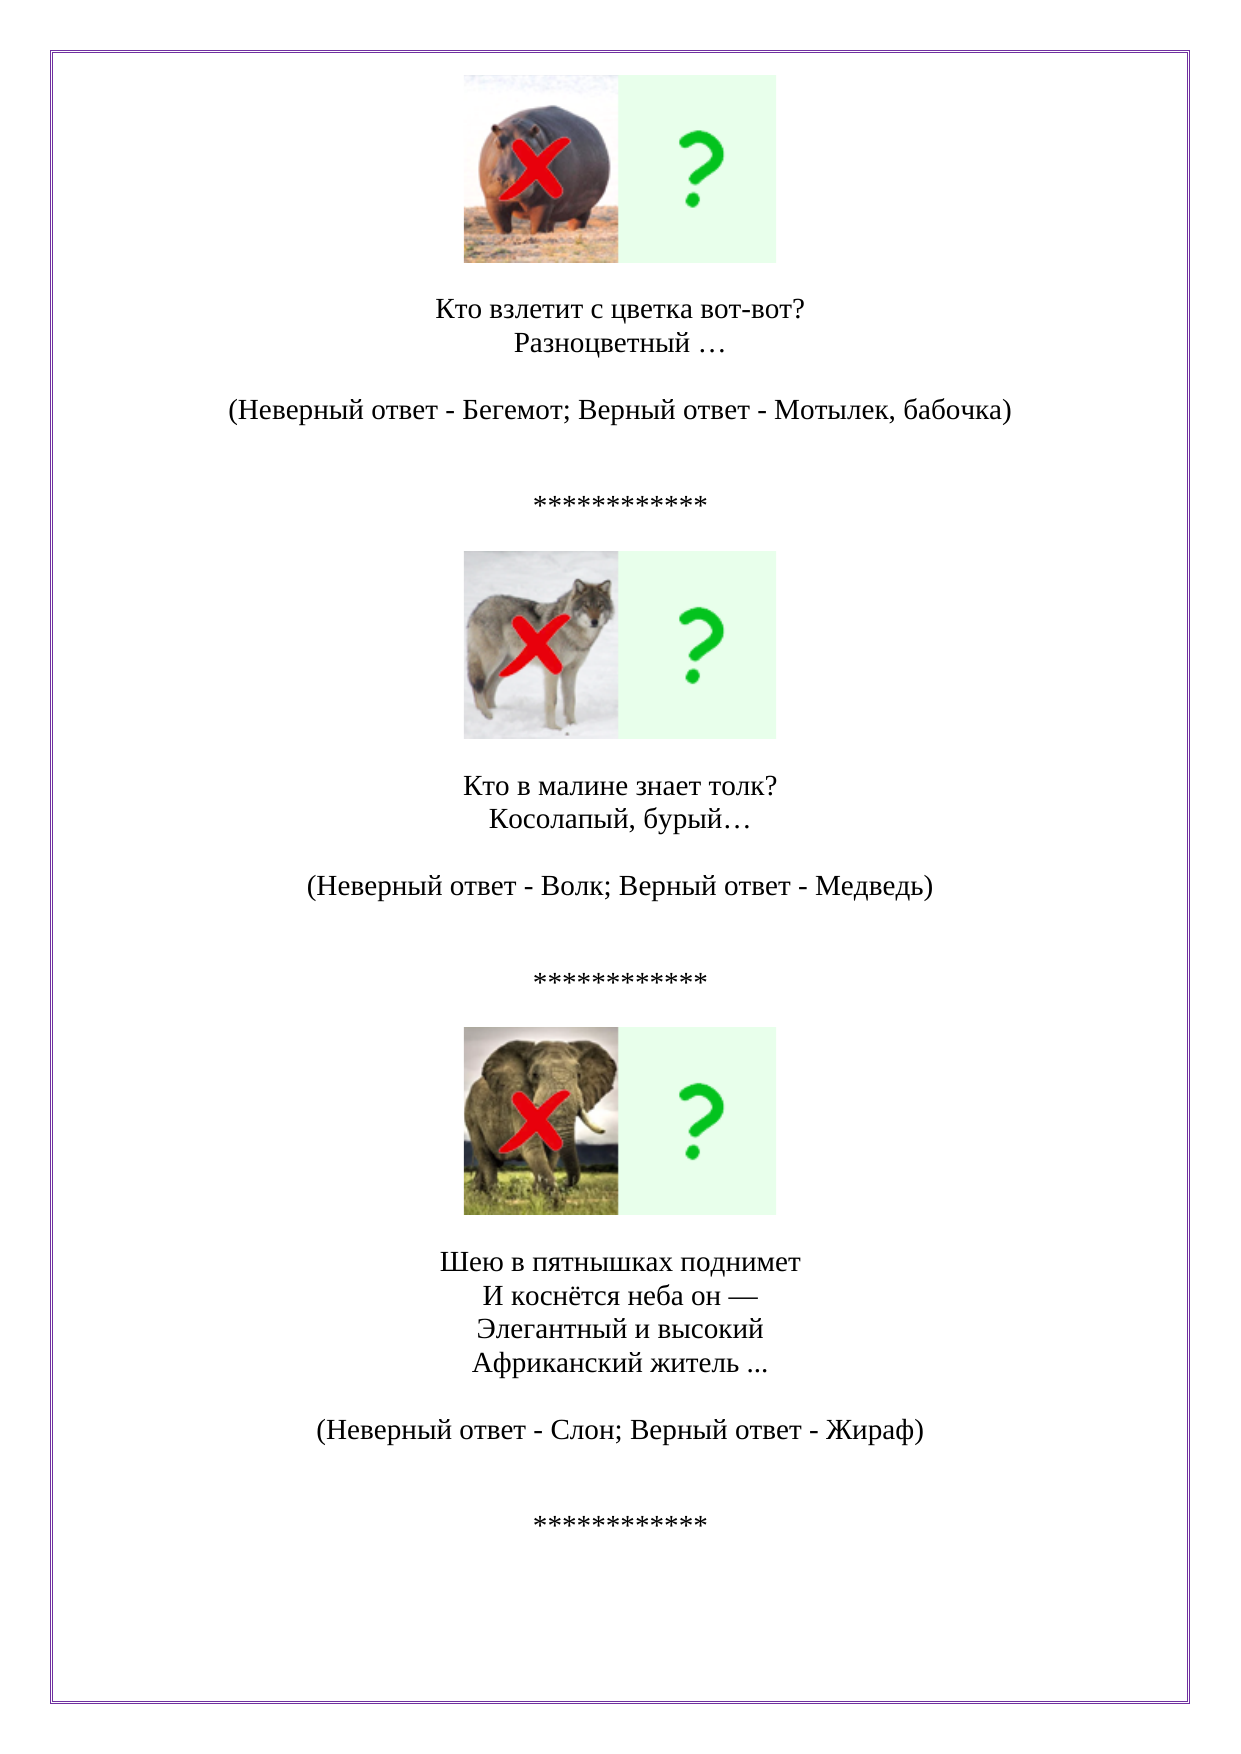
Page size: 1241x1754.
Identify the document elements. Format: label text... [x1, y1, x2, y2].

text Кто в малине знает толк? Косолапый, бурый… (Неверный ответ - Волк; Верный ответ - Медведь) [75, 768, 1165, 902]
text ************ [75, 931, 1165, 998]
text ************ [75, 1474, 1165, 1542]
picture [463, 1027, 777, 1215]
picture [463, 551, 777, 739]
text Шею в пятнышках поднимет И коснётся неба он — Элегантный и высокий Африканский житель ... (Неверный ответ - Слон; Верный ответ - Жираф) [75, 1244, 1165, 1445]
picture [463, 75, 777, 263]
text Кто взлетит с цветка вот-вот? Разноцветный … (Неверный ответ - Бегемот; Верный ответ - Мотылек, бабочка) [75, 292, 1165, 426]
text ************ [75, 455, 1165, 522]
